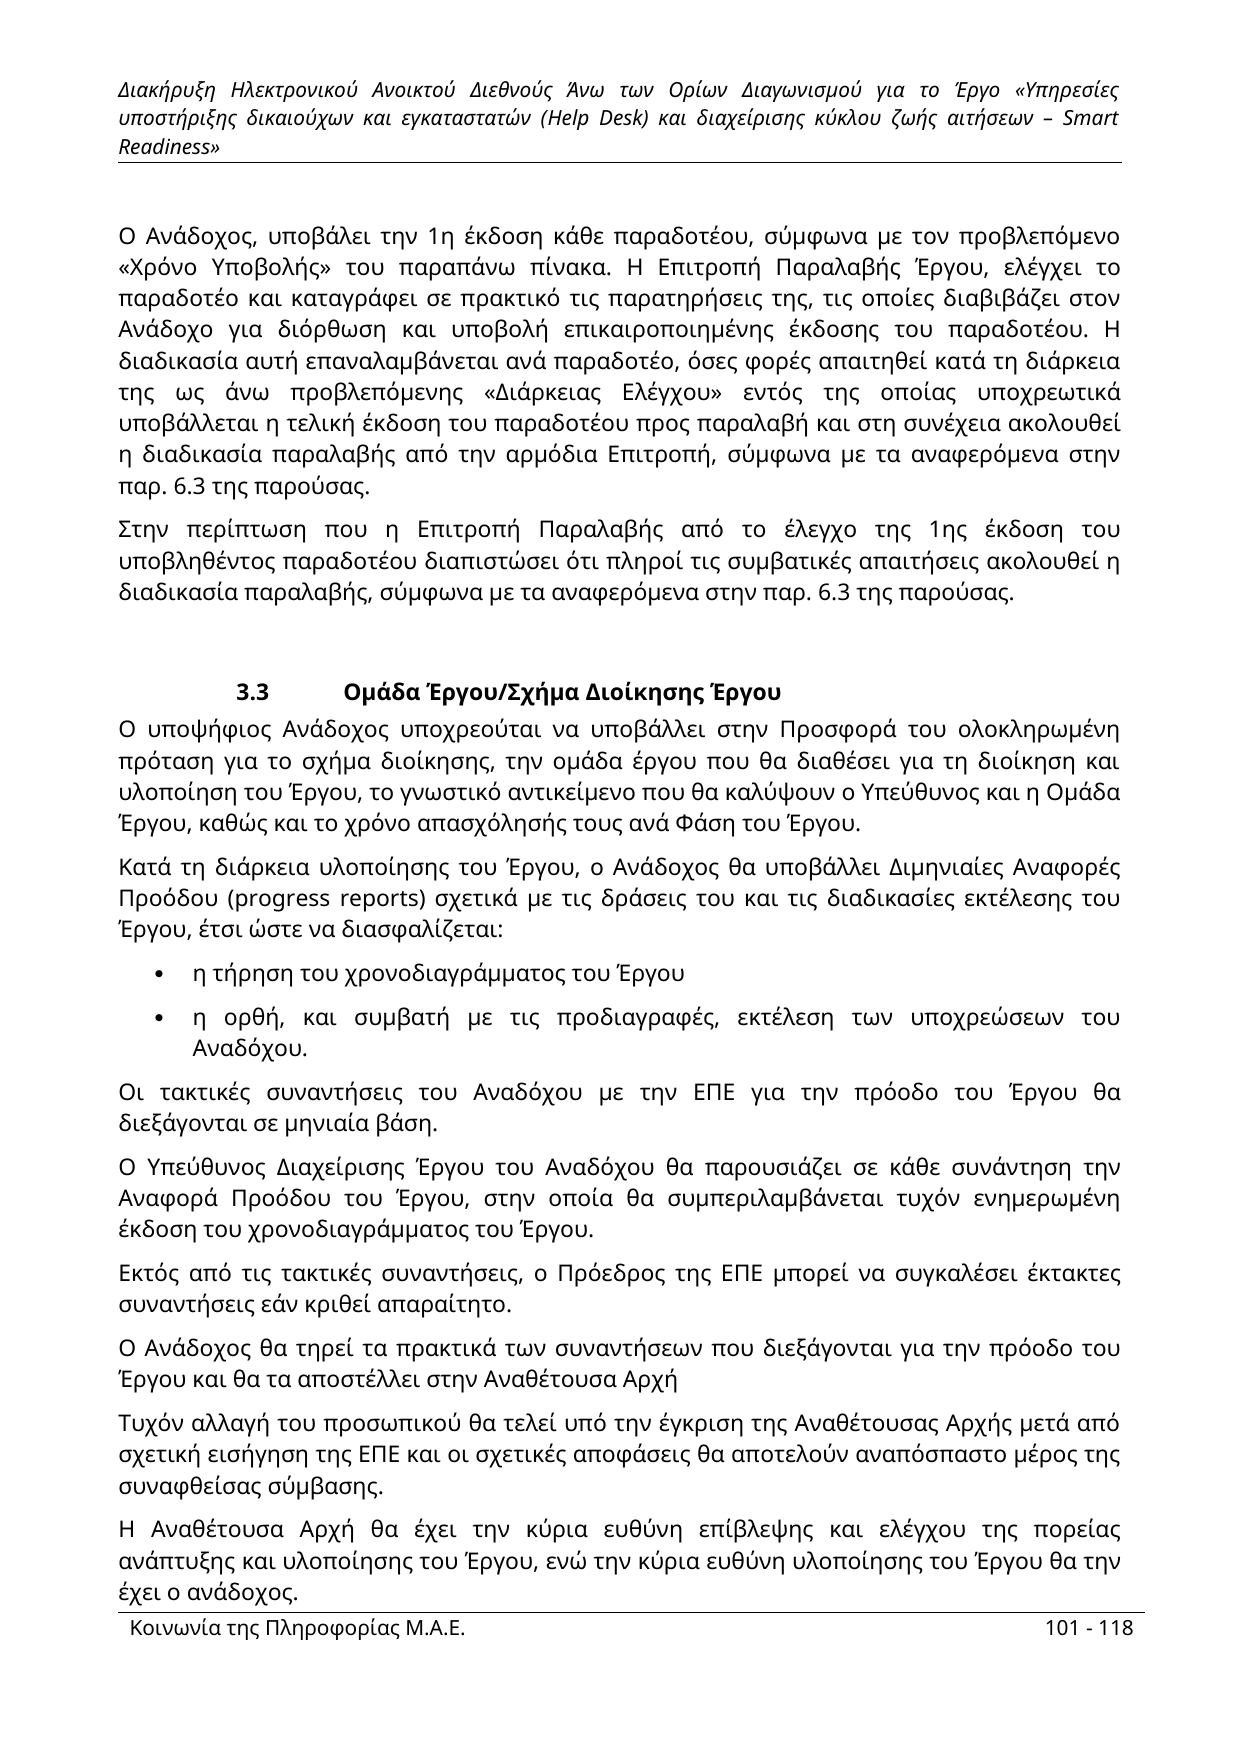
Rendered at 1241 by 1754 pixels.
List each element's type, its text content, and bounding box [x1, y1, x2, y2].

text Ο Ανάδοχος θα τηρεί τα πρακτικά των συναντήσεων που διεξάγονται για την πρόοδο του Έργου και θα τα αποστέλλει στην Αναθέτουσα Αρχή [118, 1332, 1122, 1395]
text Η Αναθέτουσα Αρχή θα έχει την κύρια ευθύνη επίβλεψης και ελέγχου της πορείας ανάπτυξης και υλοποίησης του Έργου, ενώ την κύρια ευθύνη υλοποίησης του Έργου θα την έχει ο ανάδοχος. [118, 1513, 1122, 1607]
text Ο Ανάδοχος, υποβάλει την 1η έκδοση κάθε παραδοτέου, σύμφωνα με τον προβλεπόμενο «Χρόνο Υποβολής» του παραπάνω πίνακα. Η Επιτροπή Παραλαβής Έργου, ελέγχει το παραδοτέο και καταγράφει σε πρακτικό τις παρατηρήσεις της, τις οποίες διαβιβάζει στον Ανάδοχο για διόρθωση και υποβολή επικαιροποιημένης έκδοσης του παραδοτέου. Η διαδικασία αυτή επαναλαμβάνεται ανά παραδοτέο, όσες φορές απαιτηθεί κατά τη διάρκεια της ως άνω προβλεπόμενης «Διάρκειας Ελέγχου» εντός της οποίας υποχρεωτικά υποβάλλεται η τελική έκδοση του παραδοτέου προς παραλαβή και στη συνέχεια ακολουθεί η διαδικασία παραλαβής από την αρμόδια Επιτροπή, σύμφωνα με τα αναφερόμενα στην παρ. ‎‎‎6.3 της παρούσας. [118, 220, 1122, 501]
list η ορθή, και συμβατή με τις προδιαγραφές, εκτέλεση των υποχρεώσεων του Αναδόχου. [155, 1001, 1122, 1063]
subtitle Ομάδα Έργου/Σχήμα Διοίκησης Έργου [236, 676, 1122, 707]
list η τήρηση του χρονοδιαγράμματος του Έργου [155, 957, 1122, 988]
text Κατά τη διάρκεια υλοποίησης του Έργου, ο Ανάδοχος θα υποβάλλει Διμηνιαίες Αναφορές Προόδου (progress reports) σχετικά με τις δράσεις του και τις διαδικασίες εκτέλεσης του Έργου, έτσι ώστε να διασφαλίζεται: [118, 851, 1122, 945]
text Στην περίπτωση που η Επιτροπή Παραλαβής από το έλεγχο της 1ης έκδοση του υποβληθέντος παραδοτέου διαπιστώσει ότι πληροί τις συμβατικές απαιτήσεις ακολουθεί η διαδικασία παραλαβής, σύμφωνα με τα αναφερόμενα στην παρ. ‎‎‎6.3 της παρούσας. [118, 513, 1122, 607]
text Οι τακτικές συναντήσεις του Αναδόχου με την ΕΠΕ για την πρόοδο του Έργου θα διεξάγονται σε μηνιαία βάση. [118, 1076, 1122, 1138]
text Ο Υπεύθυνος Διαχείρισης Έργου του Αναδόχου θα παρουσιάζει σε κάθε συνάντηση την Αναφορά Προόδου του Έργου, στην οποία θα συμπεριλαμβάνεται τυχόν ενημερωμένη έκδοση του χρονοδιαγράμματος του Έργου. [118, 1151, 1122, 1245]
text Εκτός από τις τακτικές συναντήσεις, ο Πρόεδρος της ΕΠΕ μπορεί να συγκαλέσει έκτακτες συναντήσεις εάν κριθεί απαραίτητο. [118, 1257, 1122, 1320]
text Τυχόν αλλαγή του προσωπικού θα τελεί υπό την έγκριση της Αναθέτουσας Αρχής μετά από σχετική εισήγηση της ΕΠΕ και οι σχετικές αποφάσεις θα αποτελούν αναπόσπαστο μέρος της συναφθείσας σύμβασης. [118, 1407, 1122, 1501]
text Ο υποψήφιος Ανάδοχος υποχρεούται να υποβάλλει στην Προσφορά του ολοκληρωμένη πρόταση για το σχήμα διοίκησης, την ομάδα έργου που θα διαθέσει για τη διοίκηση και υλοποίηση του Έργου, το γνωστικό αντικείμενο που θα καλύψουν ο Υπεύθυνος και η Ομάδα Έργου, καθώς και το χρόνο απασχόλησής τους ανά Φάση του Έργου. [118, 713, 1122, 838]
